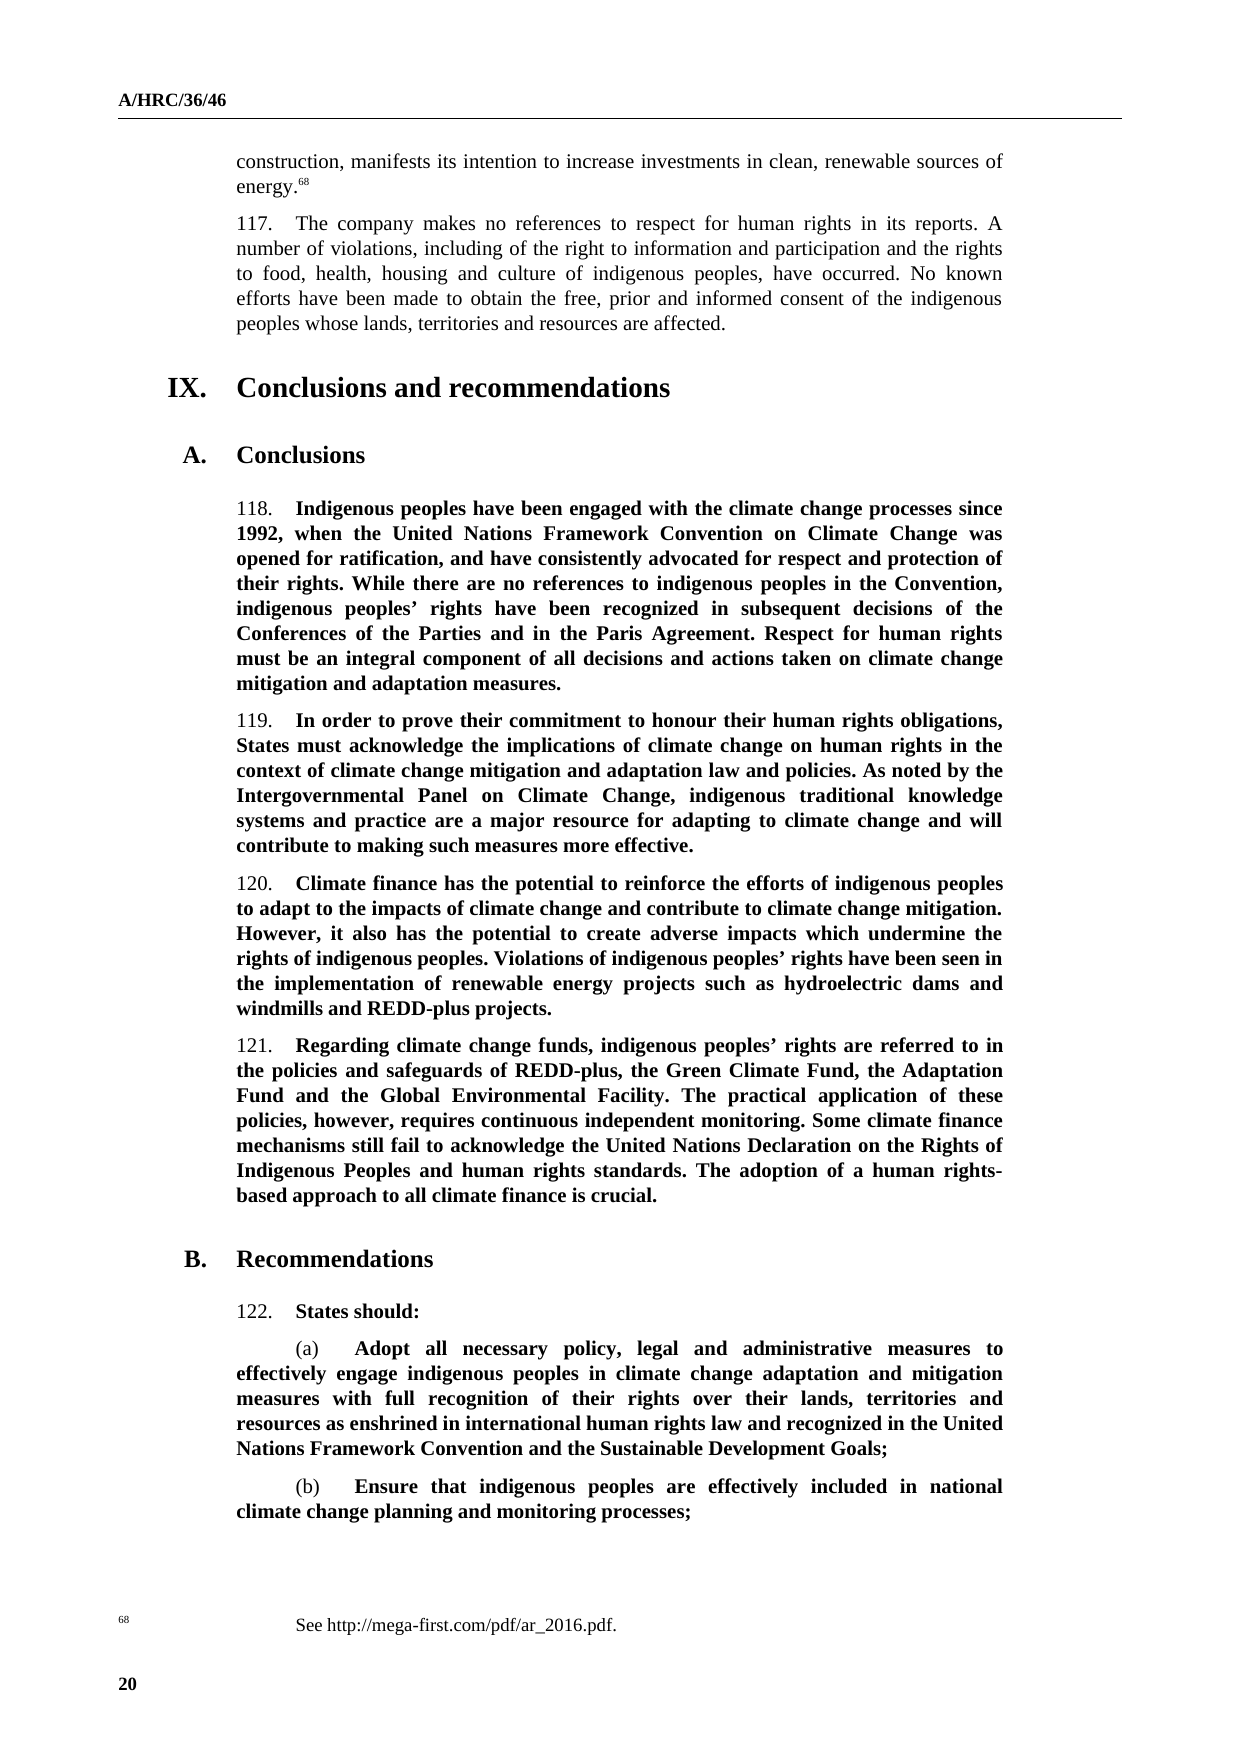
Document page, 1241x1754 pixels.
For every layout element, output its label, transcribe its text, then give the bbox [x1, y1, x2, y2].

text (a) Adopt all necessary policy, legal and administrative measures to effectively engage indigenous peoples in climate change adaptation and mitigation measures with full recognition of their rights over their lands, territories and resources as enshrined in international human rights law and recognized in the United Nations Framework Convention and the Sustainable Development Goals; [236, 1335, 1004, 1460]
text B. Recommendations [118, 1244, 1004, 1273]
text 117. The company makes no references to respect for human rights in its reports. A number of violations, including of the right to information and participation and the rights to food, health, housing and culture of indigenous peoples, have occurred. No known efforts have been made to obtain the free, prior and informed consent of the indigenous peoples whose lands, territories and resources are affected. [236, 210, 1004, 335]
text 122. States should: [236, 1298, 1004, 1323]
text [236, 148, 1004, 198]
text A. Conclusions [118, 441, 1004, 469]
text 120. Climate finance has the potential to reinforce the efforts of indigenous peoples to adapt to the impacts of climate change and contribute to climate change mitigation. However, it also has the potential to create adverse impacts which undermine the rights of indigenous peoples. Violations of indigenous peoples’ rights have been seen in the implementation of renewable energy projects such as hydroelectric dams and windmills and REDD-plus projects. [236, 869, 1004, 1019]
text (b) Ensure that indigenous peoples are effectively included in national climate change planning and monitoring processes; [236, 1473, 1004, 1523]
text 118. Indigenous peoples have been engaged with the climate change processes since 1992, when the United Nations Framework Convention on Climate Change was opened for ratification, and have consistently advocated for respect and protection of their rights. While there are no references to indigenous peoples in the Convention, indigenous peoples’ rights have been recognized in subsequent decisions of the Conferences of the Parties and in the Paris Agreement. Respect for human rights must be an integral component of all decisions and actions taken on climate change mitigation and adaptation measures. [236, 494, 1004, 694]
text 119. In order to prove their commitment to honour their human rights obligations, States must acknowledge the implications of climate change on human rights in the context of climate change mitigation and adaptation law and policies. As noted by the Intergovernmental Panel on Climate Change, indigenous traditional knowledge systems and practice are a major resource for adapting to climate change and will contribute to making such measures more effective. [236, 707, 1004, 857]
text 121. Regarding climate change funds, indigenous peoples’ rights are referred to in the policies and safeguards of REDD-plus, the Green Climate Fund, the Adaptation Fund and the Global Environmental Facility. The practical application of these policies, however, requires continuous independent monitoring. Some climate finance mechanisms still fail to acknowledge the United Nations Declaration on the Rights of Indigenous Peoples and human rights standards. The adoption of a human rights-based approach to all climate finance is crucial. [236, 1032, 1004, 1207]
text IX. Conclusions and recommendations [118, 373, 1004, 404]
